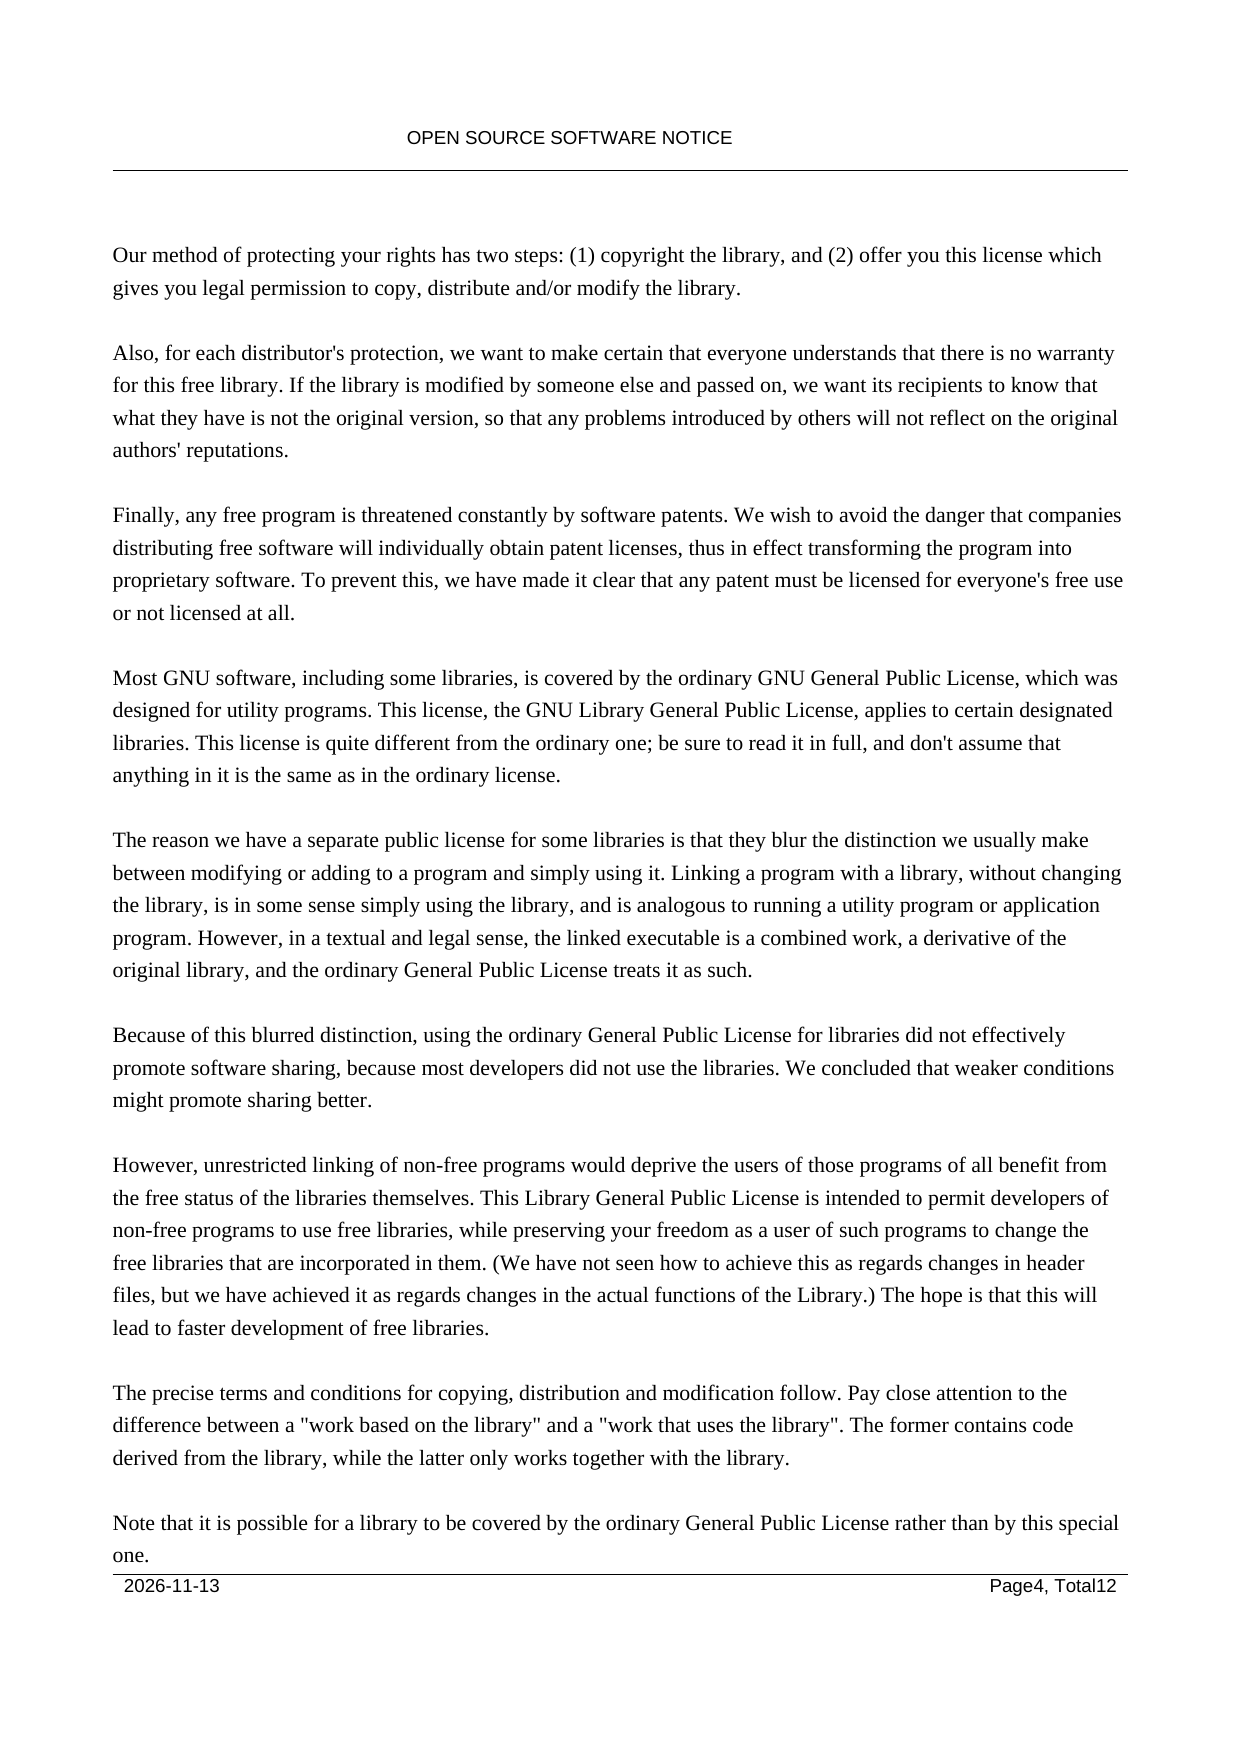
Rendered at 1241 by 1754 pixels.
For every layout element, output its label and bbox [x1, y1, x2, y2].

text [112, 206, 1128, 1571]
